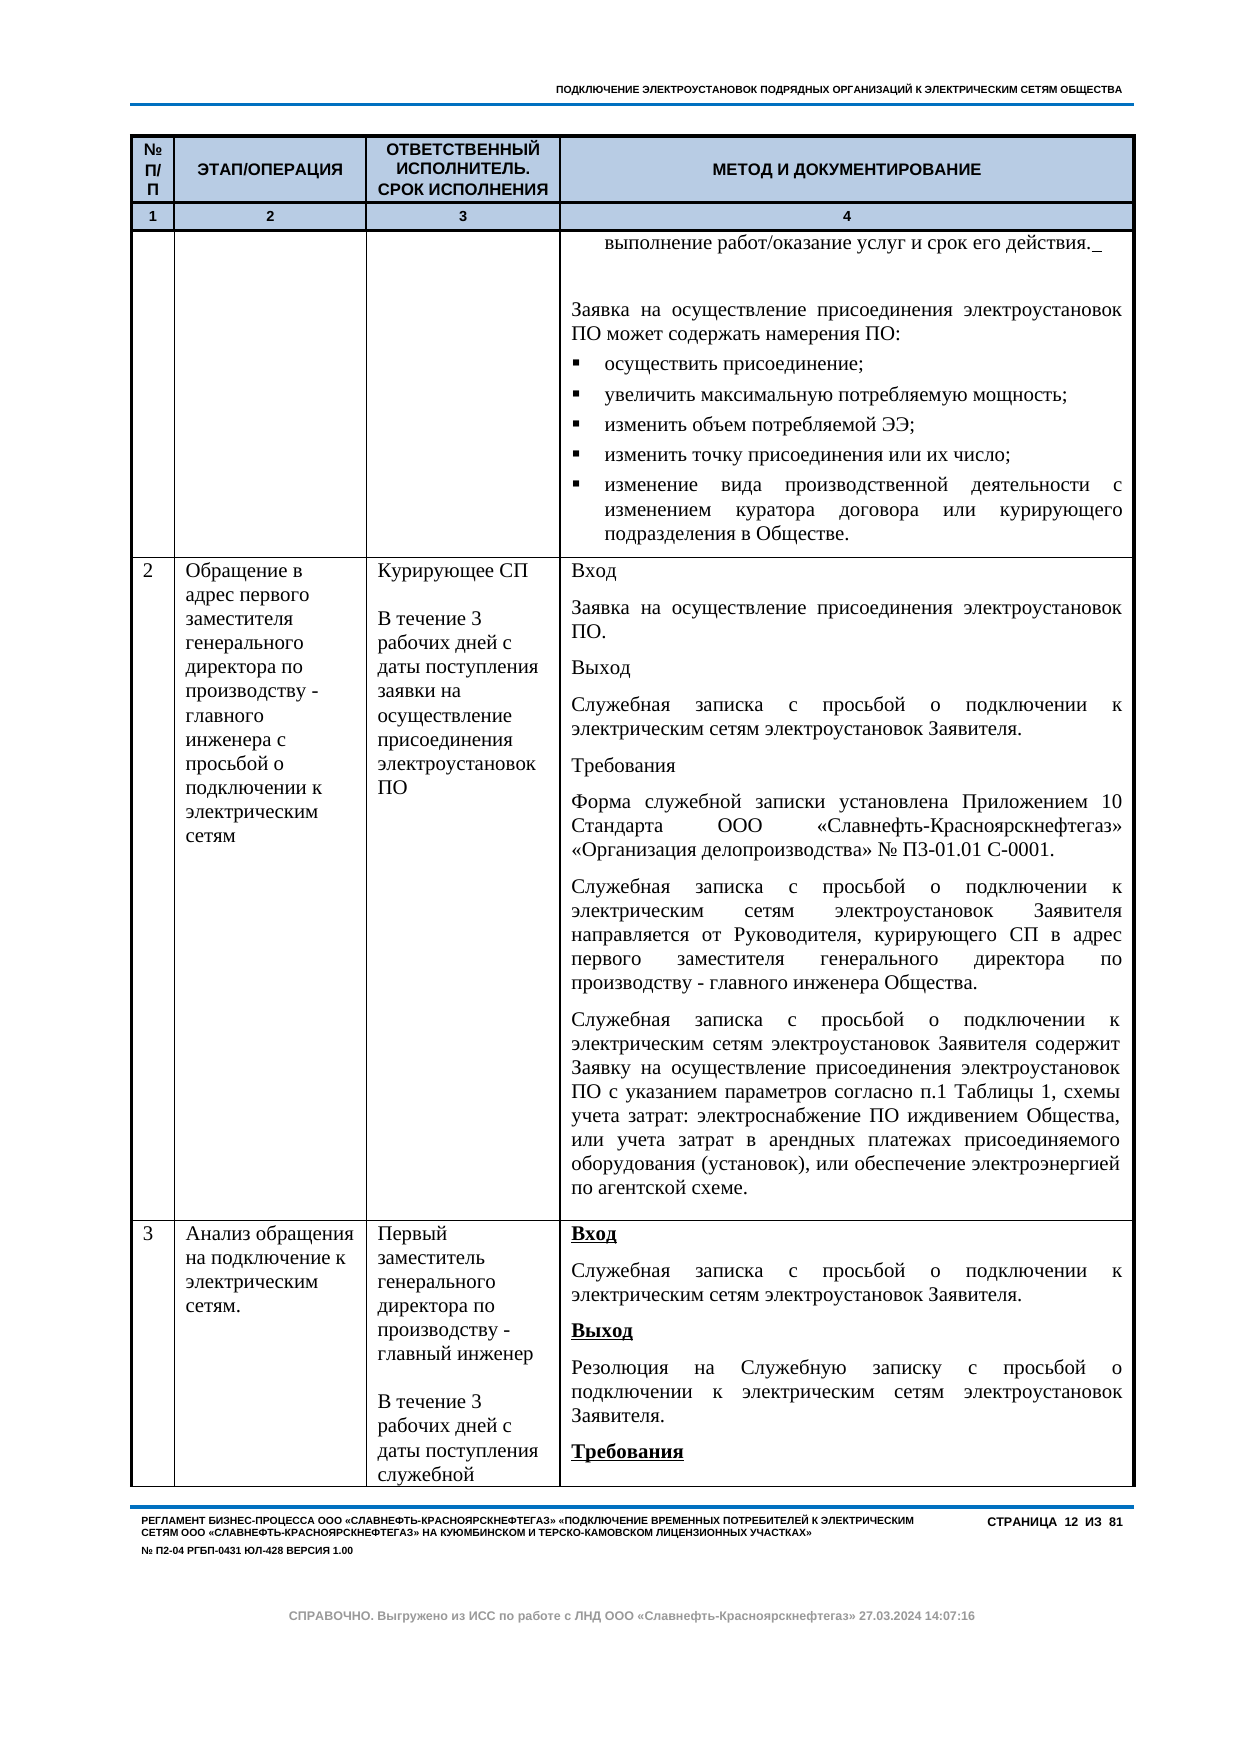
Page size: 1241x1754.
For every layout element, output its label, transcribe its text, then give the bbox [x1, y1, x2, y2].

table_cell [367, 1221, 559, 1486]
table_cell 2 [133, 558, 174, 1220]
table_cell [561, 232, 1132, 557]
table_header № п/п [133, 138, 173, 201]
table_cell 1 [133, 232, 174, 557]
table_cell 1 [133, 204, 173, 229]
table_header Этап/Операция [175, 138, 365, 201]
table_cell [367, 232, 559, 557]
table_cell 3 [367, 204, 559, 229]
table_header метод и документирование [561, 138, 1132, 201]
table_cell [561, 1221, 1132, 1486]
table_cell 2 [175, 204, 365, 229]
table_cell 3 [133, 1221, 174, 1486]
table_header ОТВЕТСТВЕННЫЙ Исполнитель. срок исполнения [367, 138, 559, 201]
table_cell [175, 232, 366, 557]
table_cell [175, 1221, 366, 1486]
table_cell Курирующее СП В течение 3 рабочих дней с даты поступления заявки на осуществление присоединения электроустановок ПО [367, 558, 559, 1220]
table_cell Обращение в адрес первого заместителя генерального директора по производству - главного инженера с просьбой о подключении к электрическим сетям [175, 558, 366, 1220]
table_cell Вход Заявка на осуществление присоединения электроустановок ПО. Выход Служебная записка с просьбой о подключении к электрическим сетям электроустановок Заявителя. Требования Форма служебной записки установлена Приложением 10 Стандарта ООО «Славнефть-Красноярскнефтегаз» «Организация делопроизводства» № П3-01.01 С-0001. Служебная записка с просьбой о подключении к электрическим сетям электроустановок Заявителя направляется от Руководителя, курирующего СП в адрес первого заместителя генерального директора по производству - главного инженера Общества. Служебная записка с просьбой о подключении к электрическим сетям электроустановок Заявителя содержит Заявку на осуществление присоединения электроустановок ПО с указанием параметров согласно п.1 Таблицы 1, схемы учета затрат: электроснабжение ПО иждивением Общества, или учета затрат в арендных платежах присоединяемого оборудования (установок), или обеспечение электроэнергией по агентской схеме. [561, 558, 1132, 1220]
table_cell 4 [561, 204, 1132, 229]
